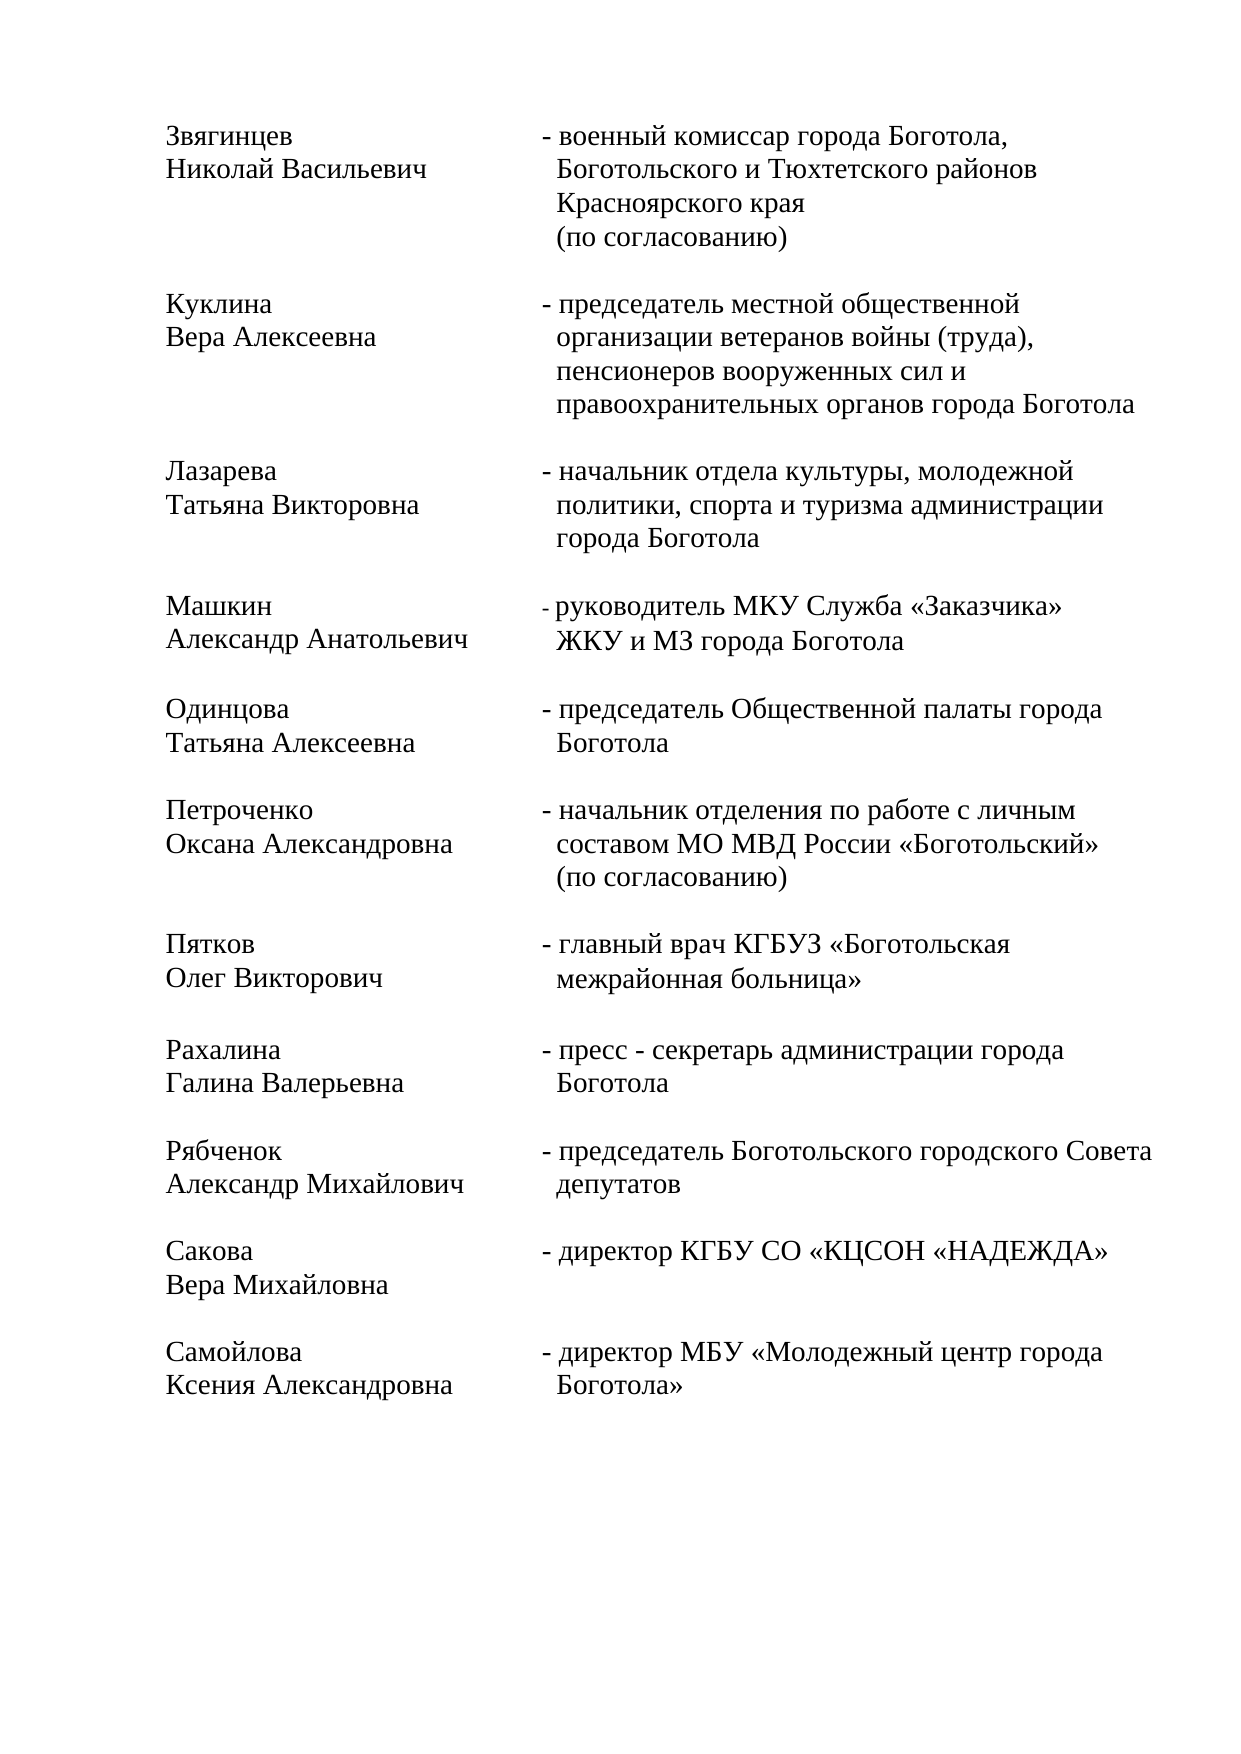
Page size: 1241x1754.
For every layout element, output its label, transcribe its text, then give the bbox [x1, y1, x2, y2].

table_cell - начальник отделения по работе с личным составом МО МВД России «Боготольский» (по согласованию) [530, 792, 1175, 926]
table_cell - руководитель МКУ Служба «Заказчика» ЖКУ и МЗ города Боготола [530, 588, 1175, 692]
table_cell Машкин Александр Анатольевич [154, 588, 530, 692]
table_cell - директор МБУ «Молодежный центр города Боготола» [530, 1334, 1175, 1434]
table_cell - военный комиссар города Боготола, Боготольского и Тюхтетского районов Красноярского края (по согласованию) [530, 118, 1175, 286]
table_cell Пятков Олег Викторович [154, 926, 530, 1032]
table_cell - пресс - секретарь администрации города Боготола [530, 1032, 1175, 1133]
table_cell Петроченко Оксана Александровна [154, 792, 530, 926]
table_cell - директор КГБУ СО «КЦСОН «НАДЕЖДА» [530, 1233, 1175, 1334]
table_cell - председатель Боготольского городского Совета депутатов [530, 1133, 1175, 1233]
table_cell - председатель местной общественной организации ветеранов войны (труда), пенсионеров вооруженных сил и правоохранительных органов города Боготола [530, 286, 1175, 453]
table_cell - главный врач КГБУЗ «Боготольская межрайонная больница» [530, 926, 1175, 1032]
table_cell Сакова Вера Михайловна [154, 1233, 530, 1334]
table_cell - председатель Общественной палаты города Боготола [530, 692, 1175, 792]
table_cell Рахалина Галина Валерьевна [154, 1032, 530, 1133]
table_cell Самойлова Ксения Александровна [154, 1334, 530, 1434]
table_cell Рябченок Александр Михайлович [154, 1133, 530, 1233]
table_cell Лазарева Татьяна Викторовна [154, 454, 530, 588]
table_cell Одинцова Татьяна Алексеевна [154, 692, 530, 792]
table_cell - начальник отдела культуры, молодежной политики, спорта и туризма администрации города Боготола [530, 454, 1175, 588]
table_cell Куклина Вера Алексеевна [154, 286, 530, 453]
table_cell Звягинцев Николай Васильевич [154, 118, 530, 286]
